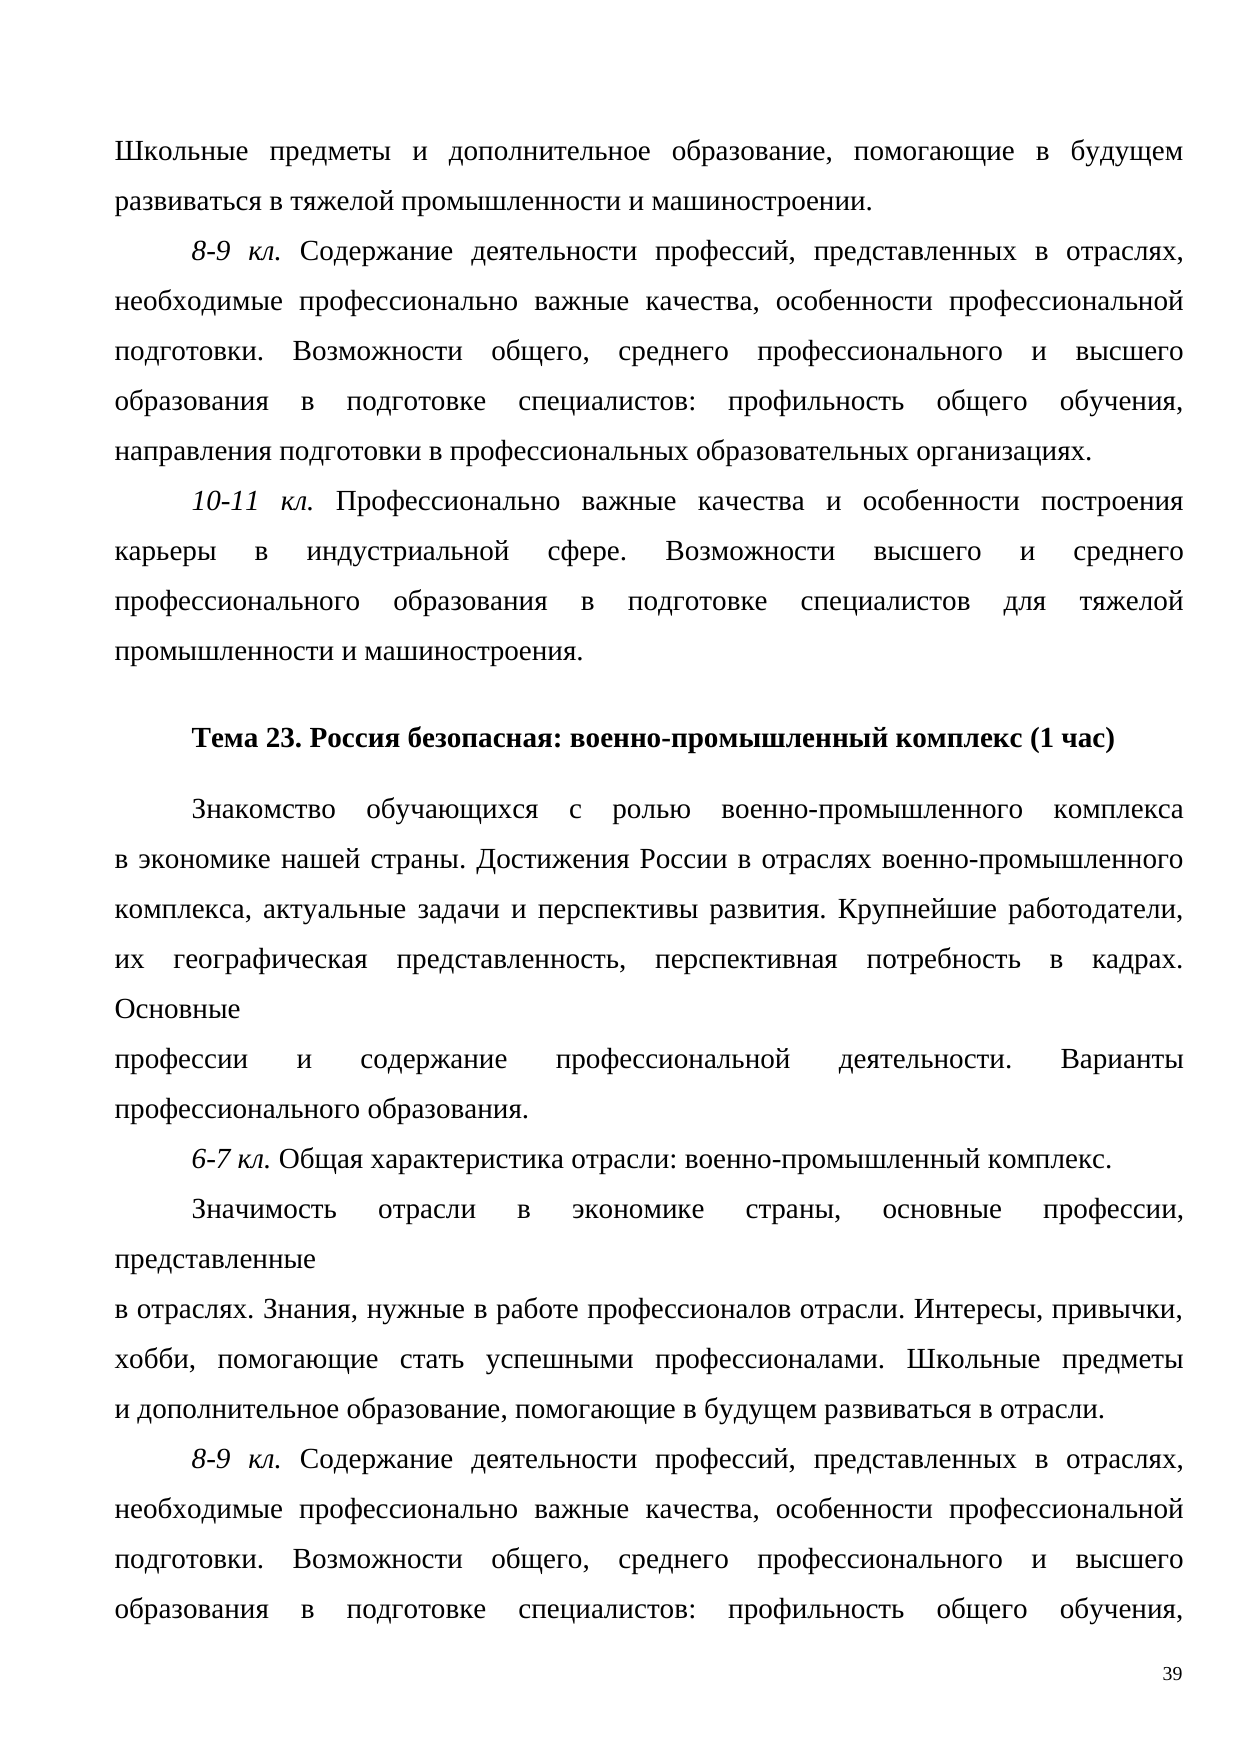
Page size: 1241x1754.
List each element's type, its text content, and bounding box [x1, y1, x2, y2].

text 10-11 кл. Профессионально важные качества и особенности построения карьеры в индустриальной сфере. Возможности высшего и среднего профессионального образования в подготовке специалистов для тяжелой промышленности и машиностроения. [114, 470, 1184, 670]
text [114, 1428, 1184, 1628]
text 6-7 кл. Общая характеристика отрасли: военно-промышленный комплекс. [114, 1128, 1184, 1178]
text Тема 23. Россия безопасная: военно-промышленный комплекс (1 час) [114, 724, 1184, 753]
text Школьные предметы и дополнительное образование, помогающие в будущем развиваться в тяжелой промышленности и машиностроении. [114, 120, 1184, 220]
text Знакомство обучающихся с ролью военно-промышленного комплекса в экономике нашей страны. Достижения России в отраслях военно-промышленного комплекса, актуальные задачи и перспективы развития. Крупнейшие работодатели, их географическая представленность, перспективная потребность в кадрах. Основные профессии и содержание профессиональной деятельности. Варианты профессионального образования. [114, 778, 1184, 1128]
text Значимость отрасли в экономике страны, основные профессии, представленные в отраслях. Знания, нужные в работе профессионалов отрасли. Интересы, привычки, хобби, помогающие стать успешными профессионалами. Школьные предметы и дополнительное образование, помогающие в будущем развиваться в отрасли. [114, 1178, 1184, 1428]
